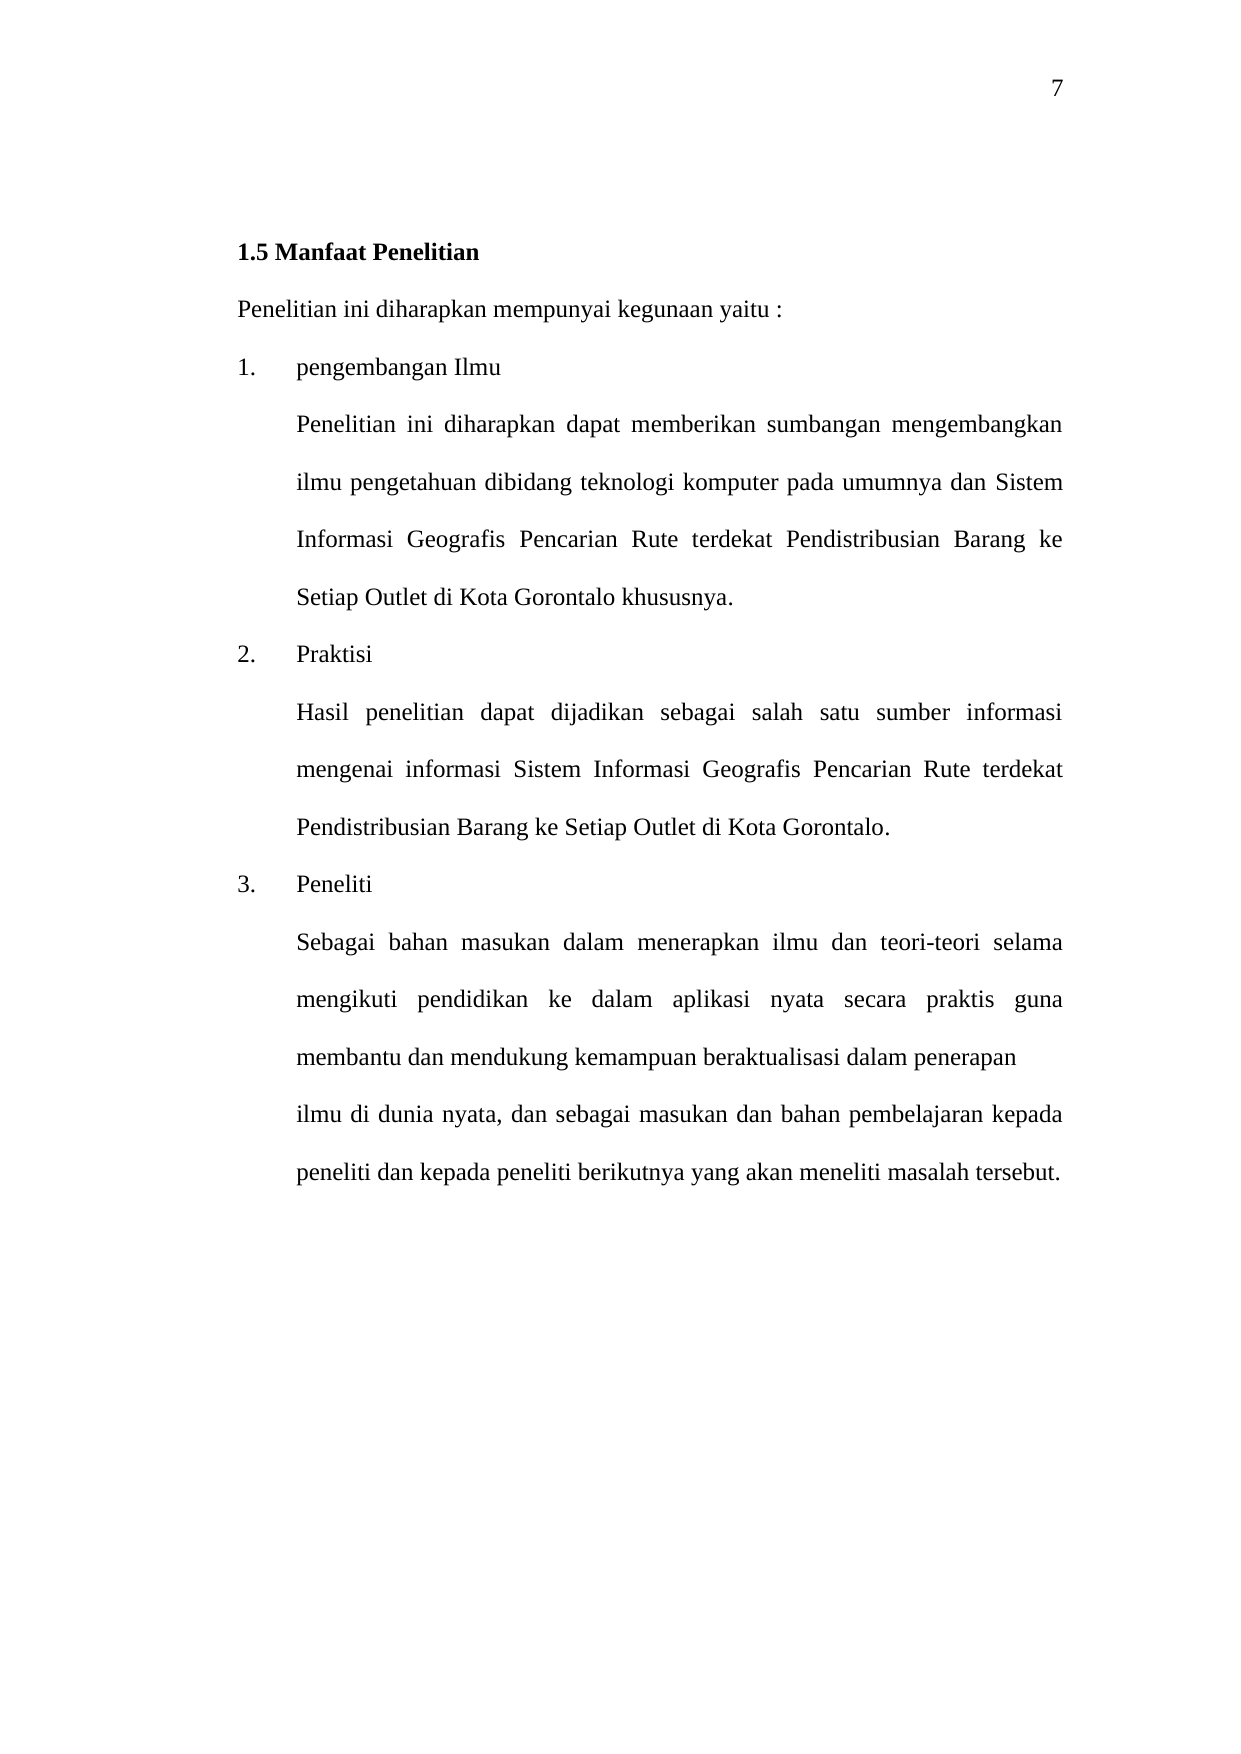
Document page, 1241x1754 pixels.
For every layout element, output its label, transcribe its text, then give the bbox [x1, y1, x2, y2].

list Praktisi [237, 639, 1063, 668]
text Penelitian ini diharapkan mempunyai kegunaan yaitu : [237, 294, 1063, 323]
list Hasil penelitian dapat dijadikan sebagai salah satu sumber informasi mengenai informasi Sistem Informasi Geografis Pencarian Rute terdekat Pendistribusian Barang ke Setiap Outlet di Kota Gorontalo. [296, 697, 1063, 841]
list ilmu di dunia nyata, dan sebagai masukan dan bahan pembelajaran kepada peneliti dan kepada peneliti berikutnya yang akan meneliti masalah tersebut. [296, 1099, 1063, 1186]
list pengembangan Ilmu [237, 352, 1063, 381]
list Penelitian ini diharapkan dapat memberikan sumbangan mengembangkan ilmu pengetahuan dibidang teknologi komputer pada umumnya dan Sistem Informasi Geografis Pencarian Rute terdekat Pendistribusian Barang ke Setiap Outlet di Kota Gorontalo khususnya. [296, 409, 1063, 611]
subtitle Manfaat Penelitian [237, 237, 1063, 266]
list Peneliti [237, 869, 1063, 898]
list Sebagai bahan masukan dalam menerapkan ilmu dan teori-teori selama mengikuti pendidikan ke dalam aplikasi nyata secara praktis guna membantu dan mendukung kemampuan beraktualisasi dalam penerapan [296, 927, 1063, 1071]
